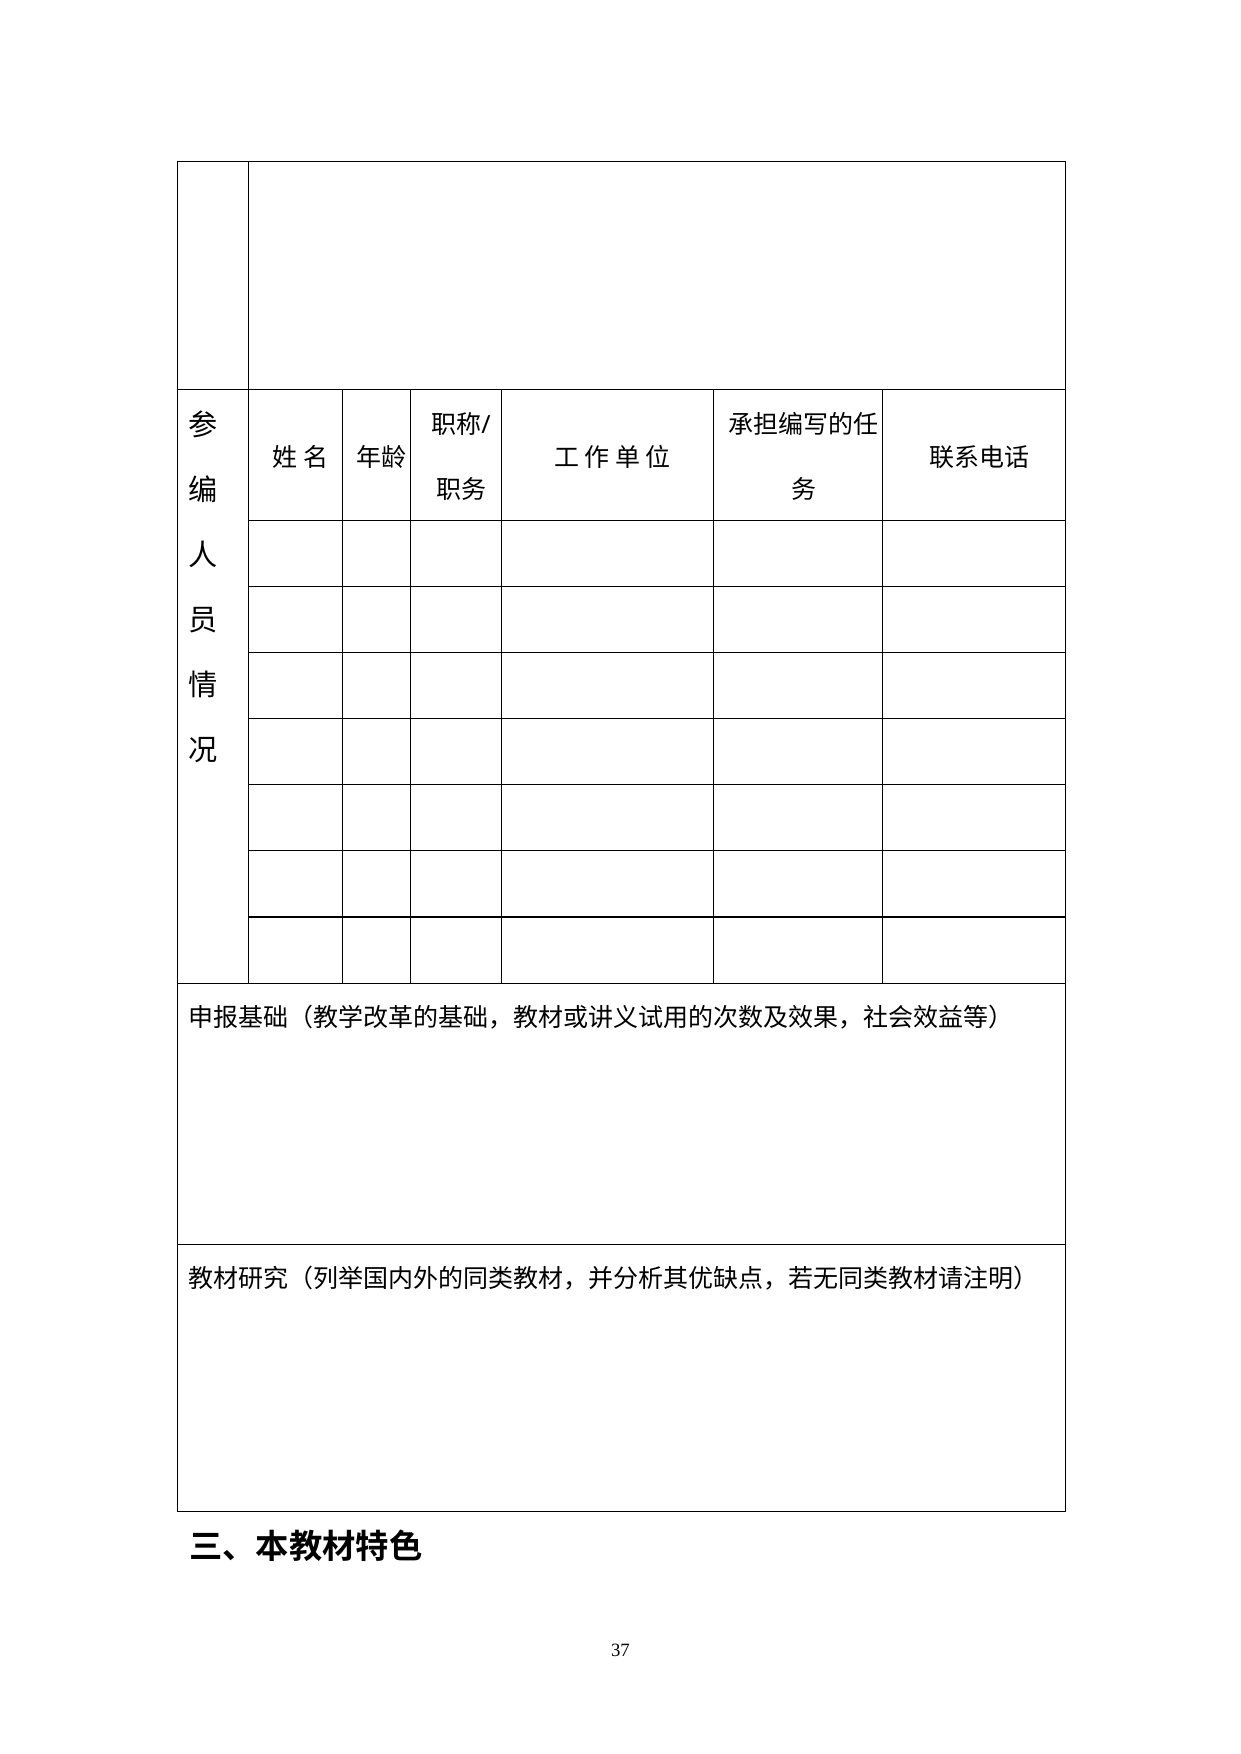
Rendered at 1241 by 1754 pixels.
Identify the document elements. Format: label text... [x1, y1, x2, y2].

table_cell [883, 653, 1065, 718]
table_cell [249, 719, 342, 784]
table_cell [883, 785, 1065, 850]
table_cell 教材研究（列举国内外的同类教材，并分析其优缺点，若无同类教材请注明） [178, 1245, 1065, 1511]
table_cell [343, 587, 410, 652]
table_cell 姓 名 [249, 390, 342, 520]
table_cell [502, 521, 713, 586]
table_cell [714, 719, 882, 784]
table_cell 申报基础（教学改革的基础，教材或讲义试用的次数及效果，社会效益等） [178, 984, 1065, 1243]
table_cell [343, 521, 410, 586]
table_cell [411, 918, 501, 982]
table_cell 年龄 [343, 390, 410, 520]
table_cell [411, 719, 501, 784]
table_cell [502, 785, 713, 850]
table_cell [883, 719, 1065, 784]
table_cell [883, 587, 1065, 652]
text 三、本教材特色 [189, 1512, 1061, 1577]
table_cell [714, 521, 882, 586]
table_cell 联系电话 [883, 390, 1065, 520]
table_cell [714, 918, 882, 982]
table_cell [343, 785, 410, 850]
table_cell [411, 653, 501, 718]
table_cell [249, 162, 1065, 389]
table_cell [249, 587, 342, 652]
table_cell [343, 851, 410, 916]
table_cell [502, 719, 713, 784]
table_cell [411, 785, 501, 850]
table_cell [502, 918, 713, 982]
table_cell [502, 851, 713, 916]
table_cell [502, 587, 713, 652]
table_cell [714, 851, 882, 916]
table_cell [343, 918, 410, 982]
table_cell [883, 851, 1065, 916]
table_cell [343, 653, 410, 718]
table_cell [249, 653, 342, 718]
table_cell [249, 918, 342, 982]
table_cell [714, 653, 882, 718]
table_cell [714, 785, 882, 850]
table_cell [411, 521, 501, 586]
table_cell [249, 785, 342, 850]
table_cell 职称/职务 [411, 390, 501, 520]
table_cell [249, 521, 342, 586]
table_cell 参 编 人 员 情 况 [178, 390, 248, 982]
table_cell 承担编写的任务 [714, 390, 882, 520]
table_cell [411, 851, 501, 916]
table_cell [714, 587, 882, 652]
table_cell [502, 653, 713, 718]
table_cell [883, 918, 1065, 982]
table_cell [883, 521, 1065, 586]
table_cell [249, 851, 342, 916]
table_cell [411, 587, 501, 652]
table_cell 工 作 单 位 [502, 390, 713, 520]
table_cell [343, 719, 410, 784]
